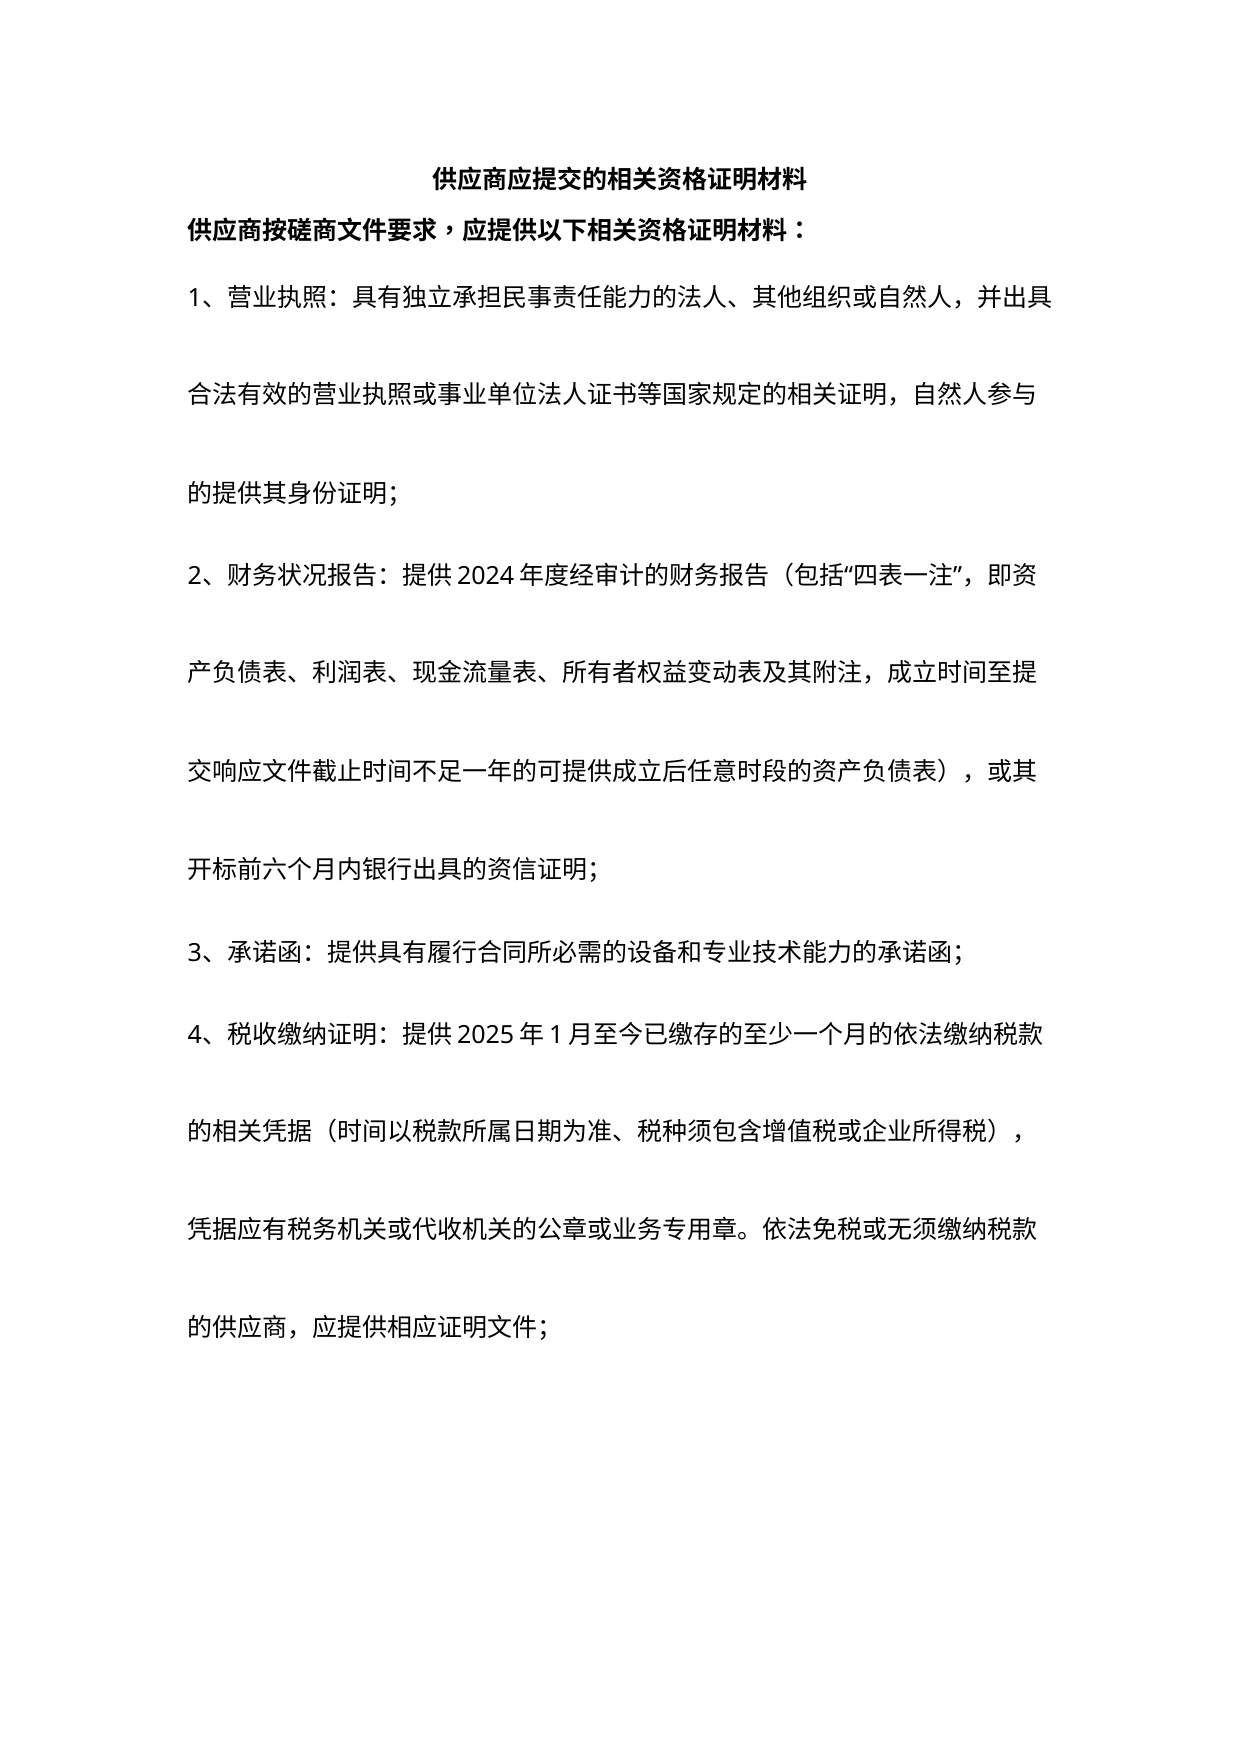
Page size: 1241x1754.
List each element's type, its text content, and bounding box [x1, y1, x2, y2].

text 3、承诺函：提供具有履行合同所必需的设备和专业技术能力的承诺函； [187, 918, 1053, 983]
text 4、税收缴纳证明：提供2025年1月至今已缴存的至少一个月的依法缴纳税款的相关凭据（时间以税款所属日期为准、税种须包含增值税或企业所得税），凭据应有税务机关或代收机关的公章或业务专用章。依法免税或无须缴纳税款的供应商，应提供相应证明文件； [187, 1001, 1053, 1358]
text 2、财务状况报告：提供2024年度经审计的财务报告（包括“四表一注”，即资产负债表、利润表、现金流量表、所有者权益变动表及其附注，成立时间至提交响应文件截止时间不足一年的可提供成立后任意时段的资产负债表），或其开标前六个月内银行出具的资信证明； [187, 542, 1053, 900]
text 供应商应提交的相关资格证明材料 [187, 162, 1053, 196]
text 供应商按磋商文件要求，应提供以下相关资格证明材料： [187, 213, 1053, 247]
text 1、营业执照：具有独立承担民事责任能力的法人、其他组织或自然人，并出具合法有效的营业执照或事业单位法人证书等国家规定的相关证明，自然人参与的提供其身份证明； [187, 264, 1053, 524]
